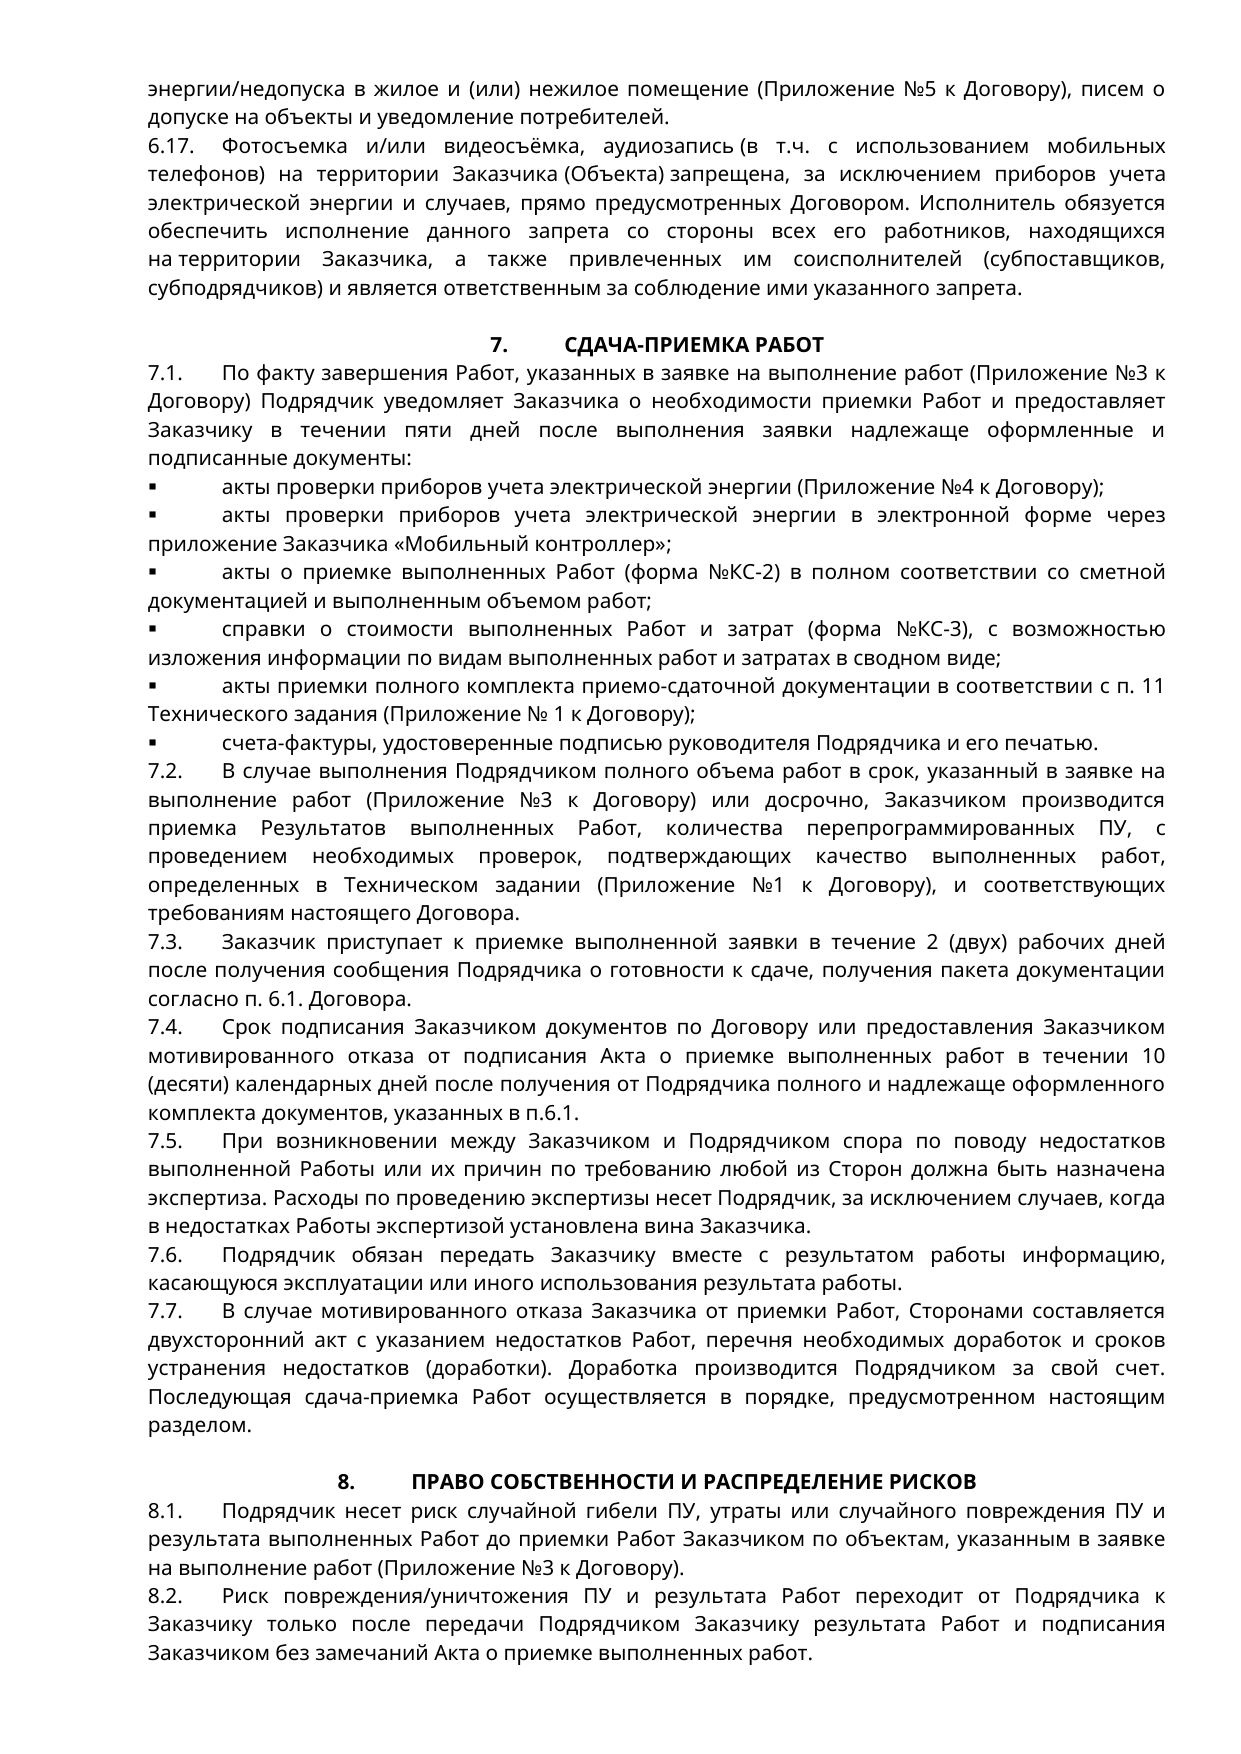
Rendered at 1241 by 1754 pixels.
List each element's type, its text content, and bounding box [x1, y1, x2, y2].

list Фотосъемка и/или видеосъёмка, аудиозапись (в т.ч. с использованием мобильных телефонов) на территории Заказчика (Объекта) запрещена, за исключением приборов учета электрической энергии и случаев, прямо предусмотренных Договором. Исполнитель обязуется обеспечить исполнение данного запрета со стороны всех его работников, находящихся на территории Заказчика, а также привлеченных им соисполнителей (субпоставщиков, субподрядчиков) и является ответственным за соблюдение ими указанного запрета. [148, 131, 1167, 301]
subtitle СДАЧА-ПРИЕМКА РАБОТ [148, 330, 1167, 358]
subtitle ПРАВО СОБСТВЕННОСТИ И РАСПРЕДЕЛЕНИЕ РИСКОВ [148, 1467, 1167, 1496]
list При возникновении между Заказчиком и Подрядчиком спора по поводу недостатков выполненной Работы или их причин по требованию любой из Сторон должна быть назначена экспертиза. Расходы по проведению экспертизы несет Подрядчик, за исключением случаев, когда в недостатках Работы экспертизой установлена вина Заказчика. [148, 1126, 1167, 1240]
list акты проверки приборов учета электрической энергии в электронной форме через приложение Заказчика «Мобильный контроллер»; [148, 500, 1167, 557]
list акты приемки полного комплекта приемо-сдаточной документации в соответствии с п. 11 Технического задания (Приложение № 1 к Договору); [148, 671, 1167, 728]
list Риск повреждения/уничтожения ПУ и результата Работ переходит от Подрядчика к Заказчику только после передачи Подрядчиком Заказчику результата Работ и подписания Заказчиком без замечаний Акта о приемке выполненных работ. [148, 1581, 1167, 1666]
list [148, 74, 1167, 131]
list счета-фактуры, удостоверенные подписью руководителя Подрядчика и его печатью. [148, 728, 1167, 756]
list акты о приемке выполненных Работ (форма №КС-2) в полном соответствии со сметной документацией и выполненным объемом работ; [148, 557, 1167, 614]
list В случае выполнения Подрядчиком полного объема работ в срок, указанный в заявке на выполнение работ (Приложение №3 к Договору) или досрочно, Заказчиком производится приемка Результатов выполненных Работ, количества перепрограммированных ПУ, с проведением необходимых проверок, подтверждающих качество выполненных работ, определенных в Техническом задании (Приложение №1 к Договору), и соответствующих требованиям настоящего Договора. [148, 756, 1167, 927]
list справки о стоимости выполненных Работ и затрат (форма №КС-3), с возможностью изложения информации по видам выполненных работ и затратах в сводном виде; [148, 614, 1167, 671]
list акты проверки приборов учета электрической энергии (Приложение №4 к Договору); [148, 472, 1167, 500]
list Заказчик приступает к приемке выполненной заявки в течение 2 (двух) рабочих дней после получения сообщения Подрядчика о готовности к сдаче, получения пакета документации согласно п. 6.1. Договора. [148, 927, 1167, 1012]
list Подрядчик несет риск случайной гибели ПУ, утраты или случайного повреждения ПУ и результата выполненных Работ до приемки Работ Заказчиком по объектам, указанным в заявке на выполнение работ (Приложение №3 к Договору). [148, 1496, 1167, 1581]
list В случае мотивированного отказа Заказчика от приемки Работ, Сторонами составляется двухсторонний акт с указанием недостатков Работ, перечня необходимых доработок и сроков устранения недостатков (доработки). Доработка производится Подрядчиком за свой счет. Последующая сдача-приемка Работ осуществляется в порядке, предусмотренном настоящим разделом. [148, 1297, 1167, 1439]
list Срок подписания Заказчиком документов по Договору или предоставления Заказчиком мотивированного отказа от подписания Акта о приемке выполненных работ в течении 10 (десяти) календарных дней после получения от Подрядчика полного и надлежаще оформленного комплекта документов, указанных в п.6.1. [148, 1012, 1167, 1126]
list По факту завершения Работ, указанных в заявке на выполнение работ (Приложение №3 к Договору) Подрядчик уведомляет Заказчика о необходимости приемки Работ и предоставляет Заказчику в течении пяти дней после выполнения заявки надлежаще оформленные и подписанные документы: [148, 358, 1167, 472]
list Подрядчик обязан передать Заказчику вместе с результатом работы информацию, касающуюся эксплуатации или иного использования результата работы. [148, 1240, 1167, 1297]
